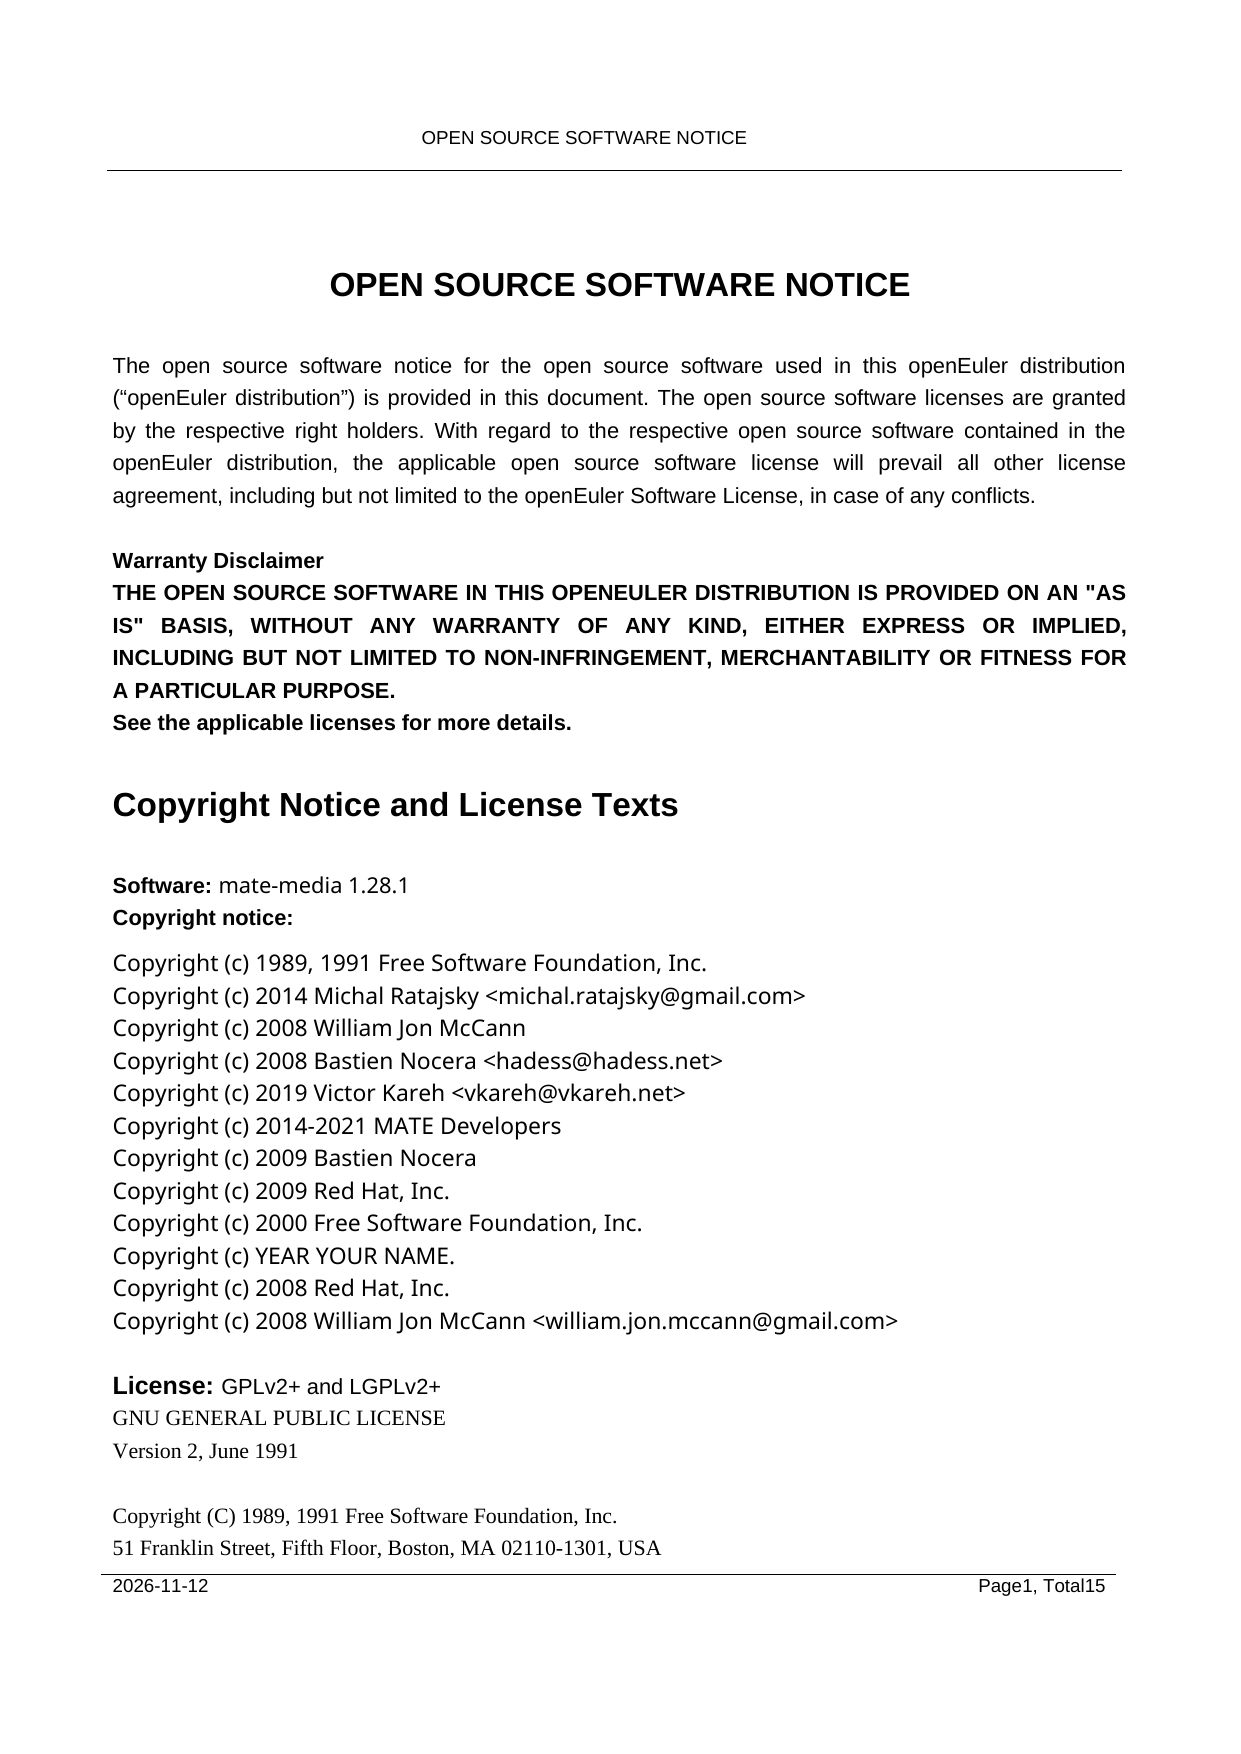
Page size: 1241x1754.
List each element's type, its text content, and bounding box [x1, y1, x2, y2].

title Software: mate-media 1.28.1 [112, 869, 1128, 901]
text Copyright (c) 1989, 1991 Free Software Foundation, Inc. Copyright (c) 2014 Michal Ratajsky <michal.ratajsky@gmail.com> Copyright (c) 2008 William Jon McCann Copyright (c) 2008 Bastien Nocera <hadess@hadess.net> Copyright (c) 2019 Victor Kareh <vkareh@vkareh.net> Copyright (c) 2014-2021 MATE Developers Copyright (c) 2009 Bastien Nocera Copyright (c) 2009 Red Hat, Inc. Copyright (c) 2000 Free Software Foundation, Inc. Copyright (c) YEAR YOUR NAME. Copyright (c) 2008 Red Hat, Inc. Copyright (c) 2008 William Jon McCann <william.jon.mccann@gmail.com> [112, 947, 1128, 1369]
text The open source software notice for the open source software used in this openEuler distribution (“openEuler distribution”) is provided in this document. The open source software licenses are granted by the respective right holders. With regard to the respective open source software contained in the openEuler distribution, the applicable open source software license will prevail all other license agreement, including but not limited to the openEuler Software License, in case of any conflicts. [112, 349, 1128, 511]
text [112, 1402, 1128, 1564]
text Copyright Notice and License Texts [112, 771, 1128, 836]
text Warranty Disclaimer [112, 544, 1128, 576]
text Copyright notice: [112, 901, 1128, 934]
text OPEN SOURCE SOFTWARE NOTICE [112, 251, 1128, 316]
text License: GPLv2+ and LGPLv2+ [112, 1369, 1128, 1402]
text THE OPEN SOURCE SOFTWARE IN THIS OPENEULER DISTRIBUTION IS PROVIDED ON AN "AS IS" BASIS, WITHOUT ANY WARRANTY OF ANY KIND, EITHER EXPRESS OR IMPLIED, INCLUDING BUT NOT LIMITED TO NON-INFRINGEMENT, MERCHANTABILITY OR FITNESS FOR A PARTICULAR PURPOSE. See the applicable licenses for more details. [112, 576, 1128, 739]
